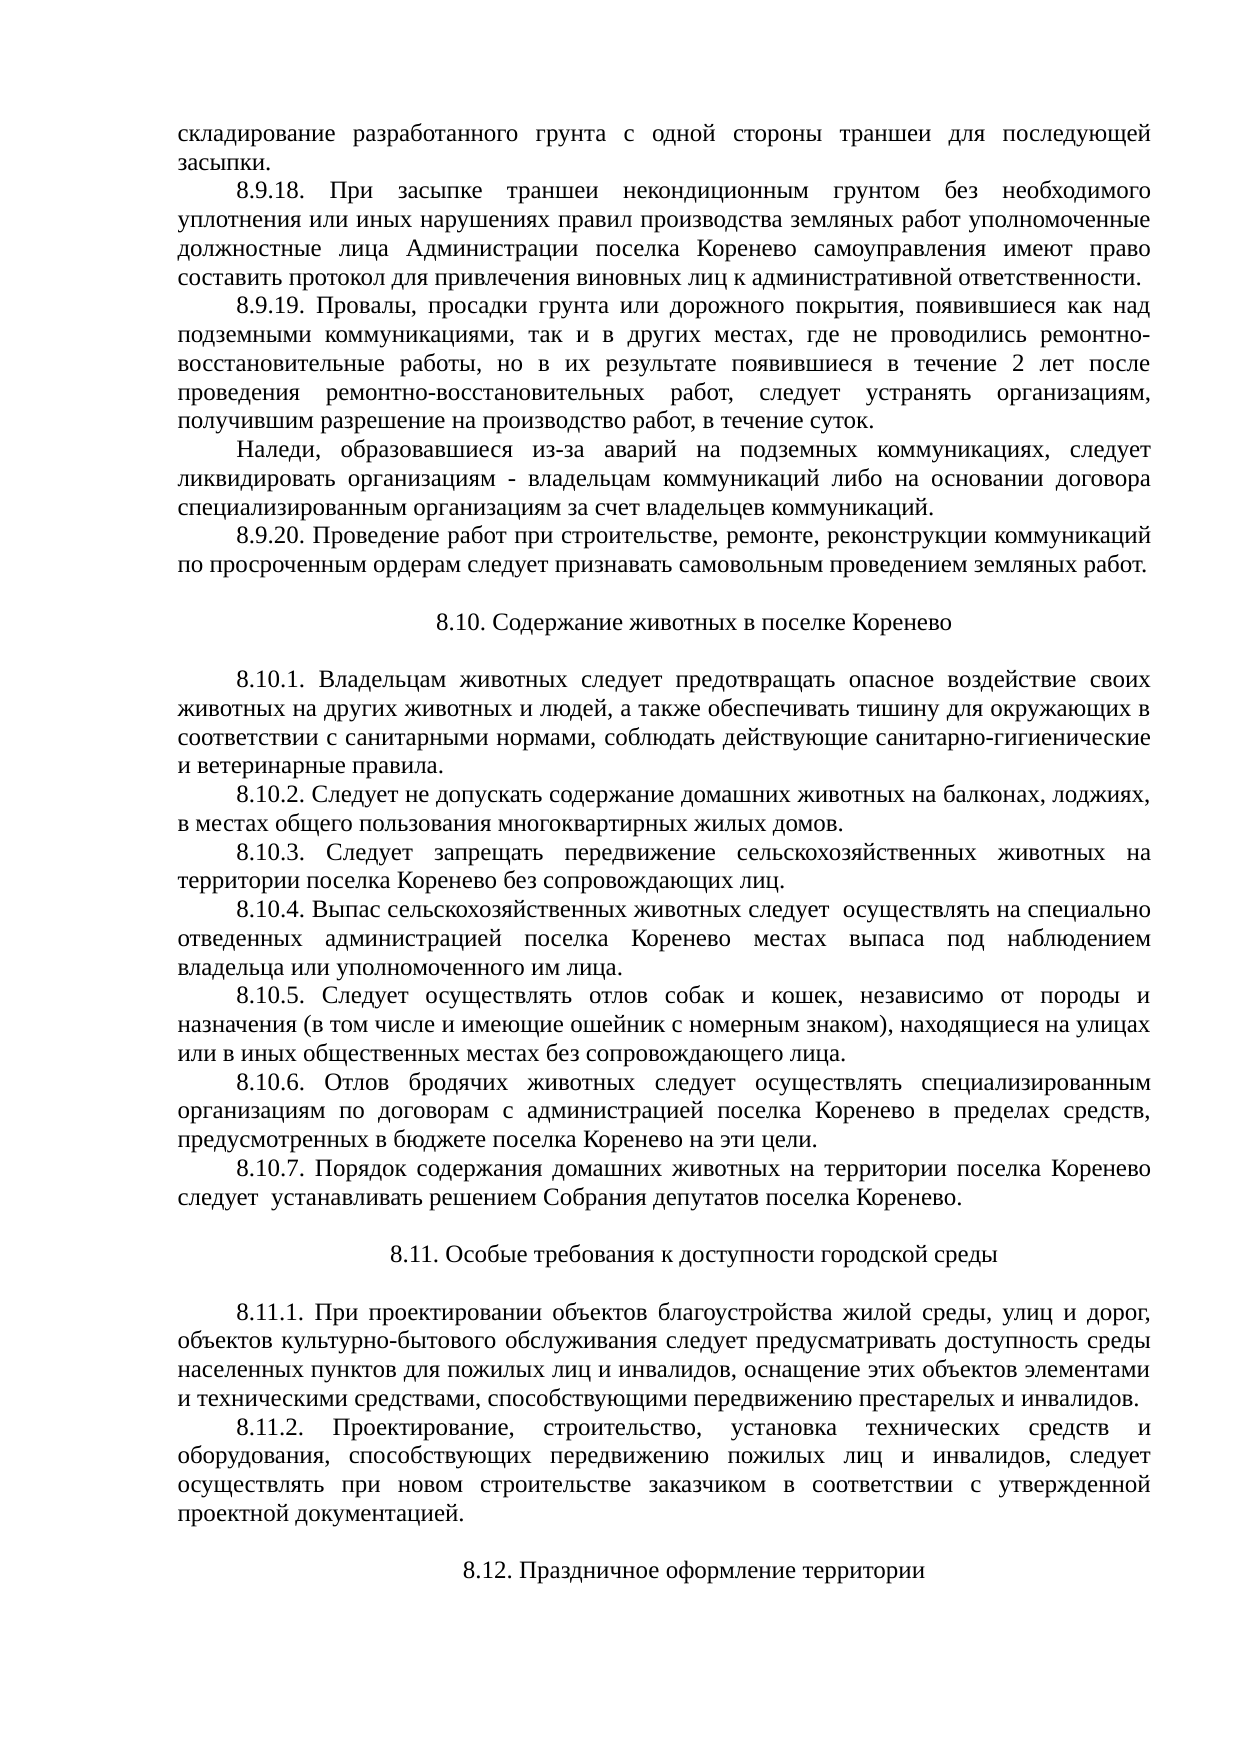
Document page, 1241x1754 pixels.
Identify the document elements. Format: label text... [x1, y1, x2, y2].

text 8.11.1. При проектировании объектов благоустройства жилой среды, улиц и дорог, объектов культурно-бытового обслуживания следует предусматривать доступность среды населенных пунктов для пожилых лиц и инвалидов, оснащение этих объектов элементами и техническими средствами, способствующими передвижению престарелых и инвалидов. [177, 1297, 1152, 1412]
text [177, 118, 1152, 176]
text 8.10.5. Следует осуществлять отлов собак и кошек, независимо от породы и назначения (в том числе и имеющие ошейник с номерным знаком), находящиеся на улицах или в иных общественных местах без сопровождающего лица. [177, 981, 1152, 1067]
text 8.10.3. Следует запрещать передвижение сельскохозяйственных животных на территории поселка Коренево без сопровождающих лиц. [177, 837, 1152, 894]
text 8.9.20. Проведение работ при строительстве, ремонте, реконструкции коммуникаций по просроченным ордерам следует признавать самовольным проведением земляных работ. [177, 521, 1152, 578]
text 8.10.1. Владельцам животных следует предотвращать опасное воздействие своих животных на других животных и людей, а также обеспечивать тишину для окружающих в соответствии с санитарными нормами, соблюдать действующие санитарно-гигиенические и ветеринарные правила. [177, 664, 1152, 779]
text 8.10.4. Выпас сельскохозяйственных животных следует осуществлять на специально отведенных администрацией поселка Коренево местах выпаса под наблюдением владельца или уполномоченного им лица. [177, 894, 1152, 981]
text 8.10. Содержание животных в поселке Коренево [177, 607, 1152, 636]
text Наледи, образовавшиеся из-за аварий на подземных коммуникациях, следует ликвидировать организациям - владельцам коммуникаций либо на основании договора специализированным организациям за счет владельцев коммуникаций. [177, 434, 1152, 521]
text 8.11.2. Проектирование, строительство, установка технических средств и оборудования, способствующих передвижению пожилых лиц и инвалидов, следует осуществлять при новом строительстве заказчиком в соответствии с утвержденной проектной документацией. [177, 1412, 1152, 1527]
text 8.9.19. Провалы, просадки грунта или дорожного покрытия, появившиеся как над подземными коммуникациями, так и в других местах, где не проводились ремонтно-восстановительные работы, но в их результате появившиеся в течение 2 лет после проведения ремонтно-восстановительных работ, следует устранять организациям, получившим разрешение на производство работ, в течение суток. [177, 291, 1152, 434]
text 8.12. Праздничное оформление территории [177, 1556, 1152, 1584]
text 8.9.18. При засыпке траншеи некондиционным грунтом без необходимого уплотнения или иных нарушениях правил производства земляных работ уполномоченные должностные лица Администрации поселка Коренево самоуправления имеют право составить протокол для привлечения виновных лиц к административной ответственности. [177, 176, 1152, 291]
text 8.10.7. Порядок содержания домашних животных на территории поселка Коренево следует устанавливать решением Собрания депутатов поселка Коренево. [177, 1153, 1152, 1211]
text 8.11. Особые требования к доступности городской среды [177, 1239, 1152, 1268]
text 8.10.2. Следует не допускать содержание домашних животных на балконах, лоджиях, в местах общего пользования многоквартирных жилых домов. [177, 779, 1152, 837]
text 8.10.6. Отлов бродячих животных следует осуществлять специализированным организациям по договорам с администрацией поселка Коренево в пределах средств, предусмотренных в бюджете поселка Коренево на эти цели. [177, 1067, 1152, 1153]
